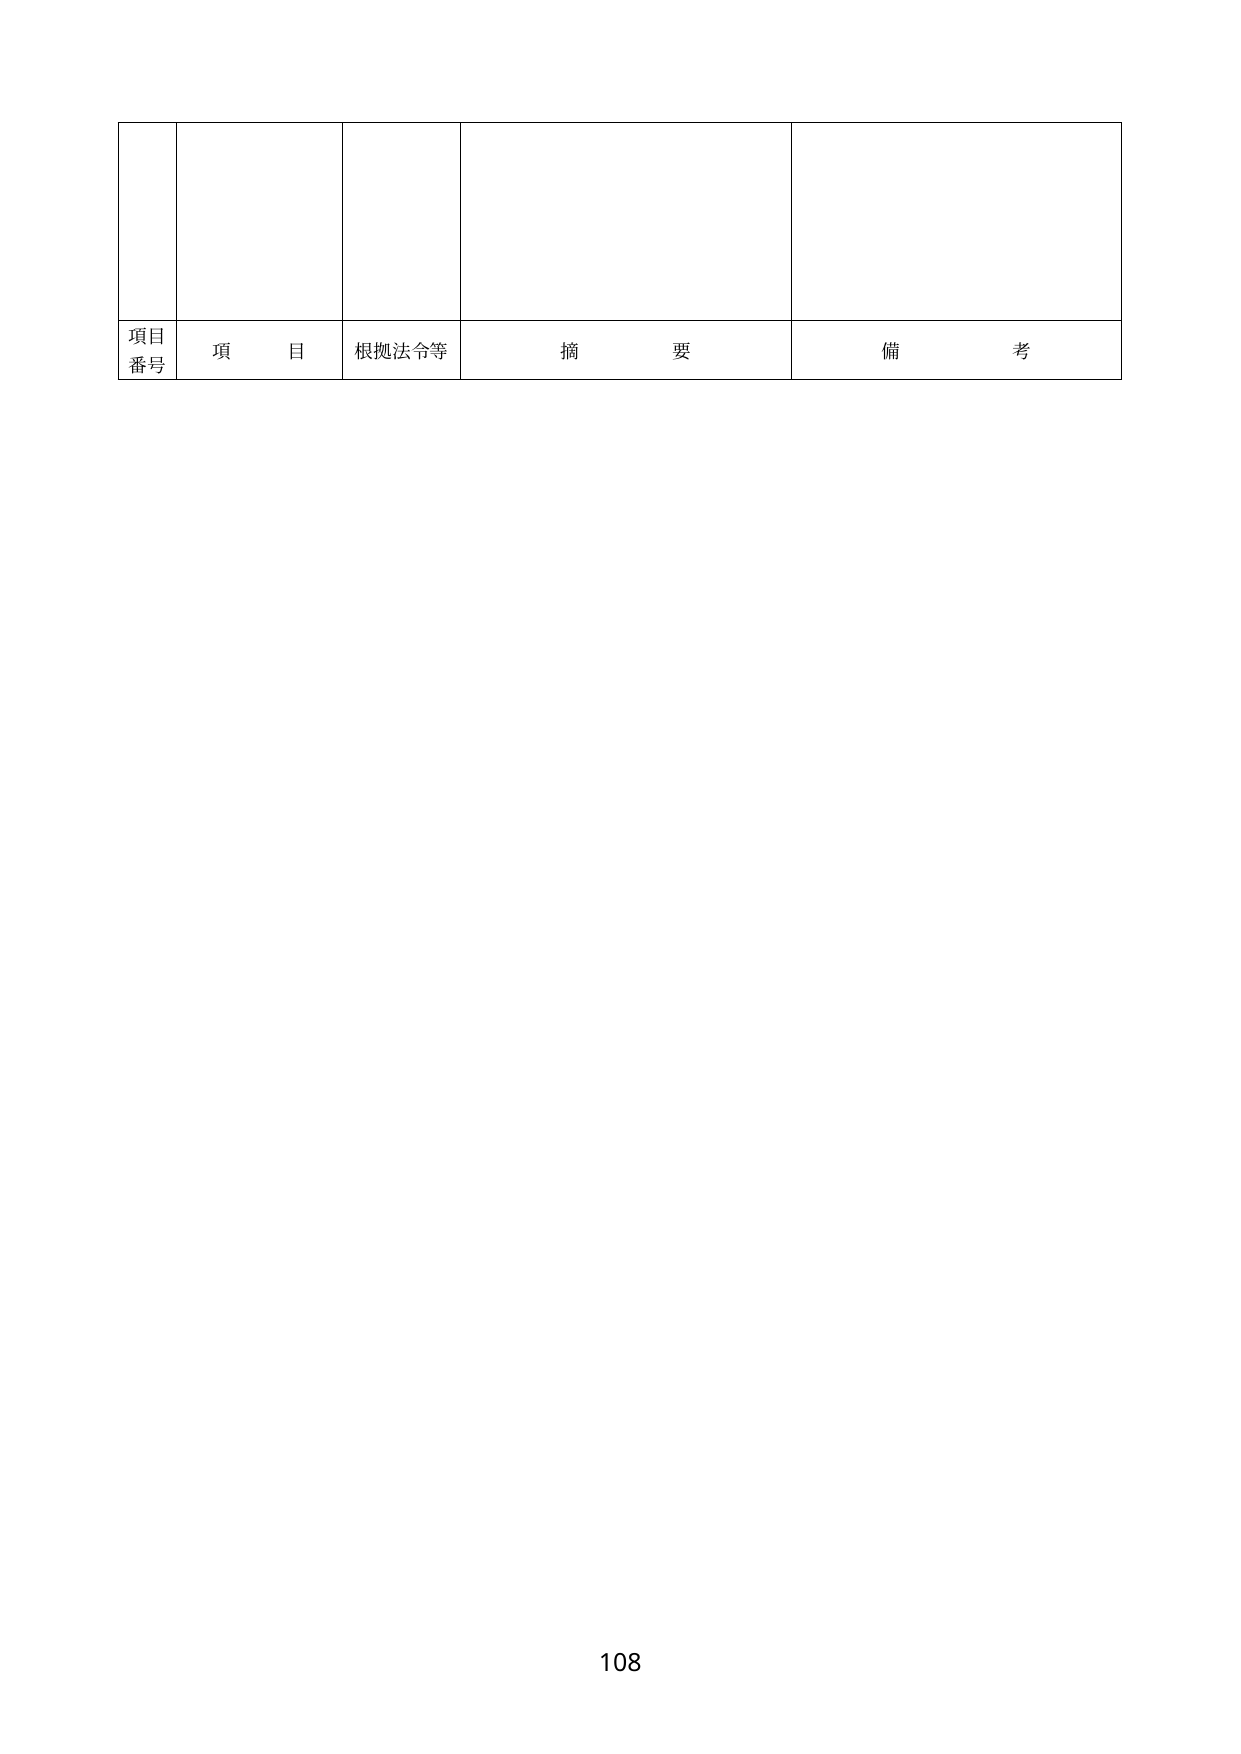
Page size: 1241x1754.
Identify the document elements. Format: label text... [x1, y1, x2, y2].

table_cell 摘 要 [461, 321, 791, 379]
table_cell 備 考 [792, 321, 1121, 379]
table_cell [177, 123, 342, 320]
table_cell 根拠法令等 [343, 321, 460, 379]
table_cell 項目 番号 [119, 321, 176, 379]
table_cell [119, 123, 176, 320]
table_cell 項 目 [177, 321, 342, 379]
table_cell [343, 123, 460, 320]
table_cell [792, 123, 1121, 320]
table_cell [461, 123, 791, 320]
